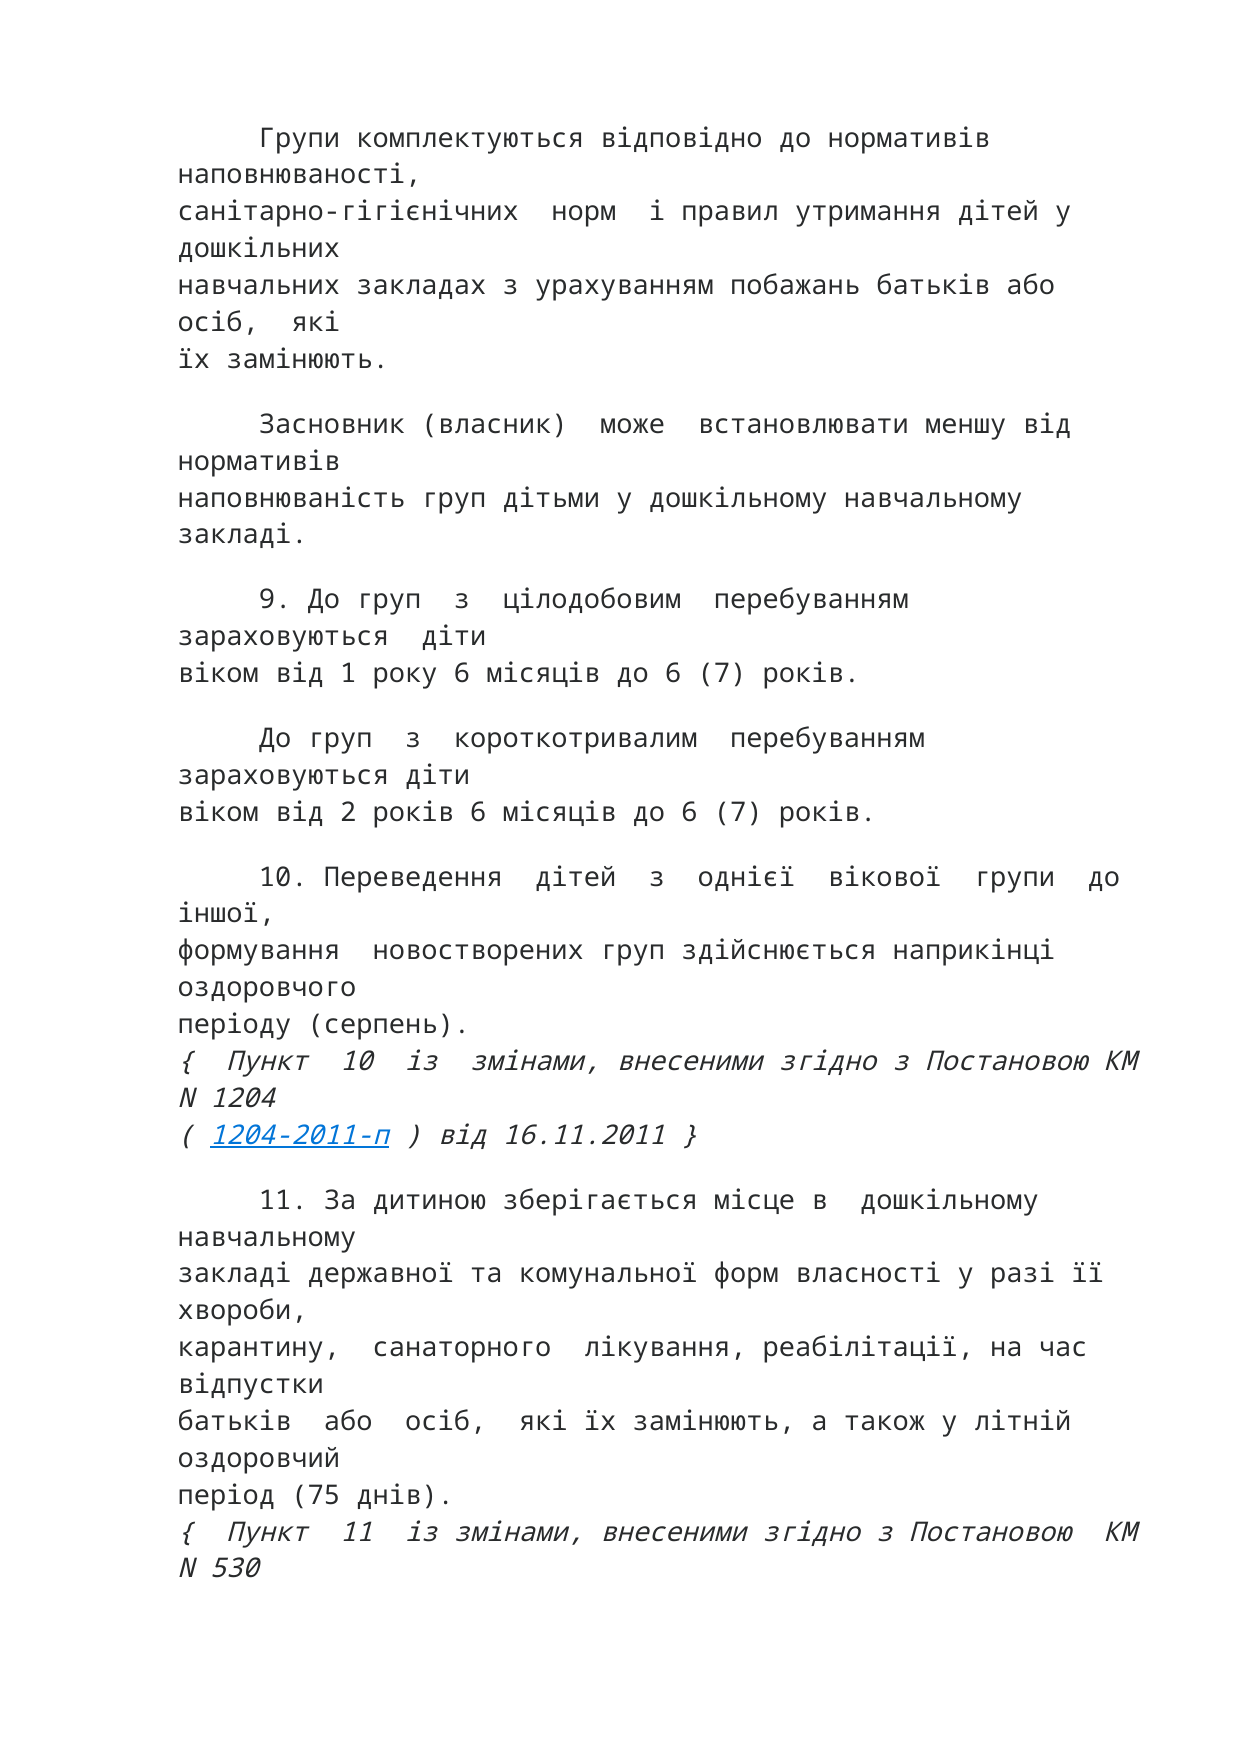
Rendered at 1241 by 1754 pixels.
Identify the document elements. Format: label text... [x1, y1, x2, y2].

text До груп з короткотривалим перебуванням зараховуються діти віком від 2 років 6 місяців до 6 (7) років. [177, 718, 1152, 857]
text Групи комплектуються відповідно до нормативів наповнюваності, санітарно-гігієнічних норм і правил утримання дітей у дошкільних навчальних закладах з урахуванням побажань батьків або осіб, які їх замінюють. [177, 118, 1152, 404]
text Засновник (власник) може встановлювати меншу від нормативів наповнюваність груп дітьми у дошкільному навчальному закладі. [177, 404, 1152, 580]
text 10. Переведення дітей з однієї вікової групи до іншої, формування новостворених груп здійснюється наприкінці оздоровчого періоду (серпень). [177, 857, 1152, 1041]
text 11. За дитиною зберігається місце в дошкільному навчальному закладі державної та комунальної форм власності у разі її хвороби, карантину, санаторного лікування, реабілітації, на час відпустки батьків або осіб, які їх замінюють, а також у літній оздоровчий період (75 днів). [177, 1180, 1152, 1512]
text 9. До груп з цілодобовим перебуванням зараховуються діти віком від 1 року 6 місяців до 6 (7) років. [177, 580, 1152, 718]
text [177, 1512, 1152, 1586]
text { Пункт 10 із змінами, внесеними згідно з Постановою КМ N 1204 ( 1204-2011-п ) від 16.11.2011 } [177, 1041, 1152, 1180]
